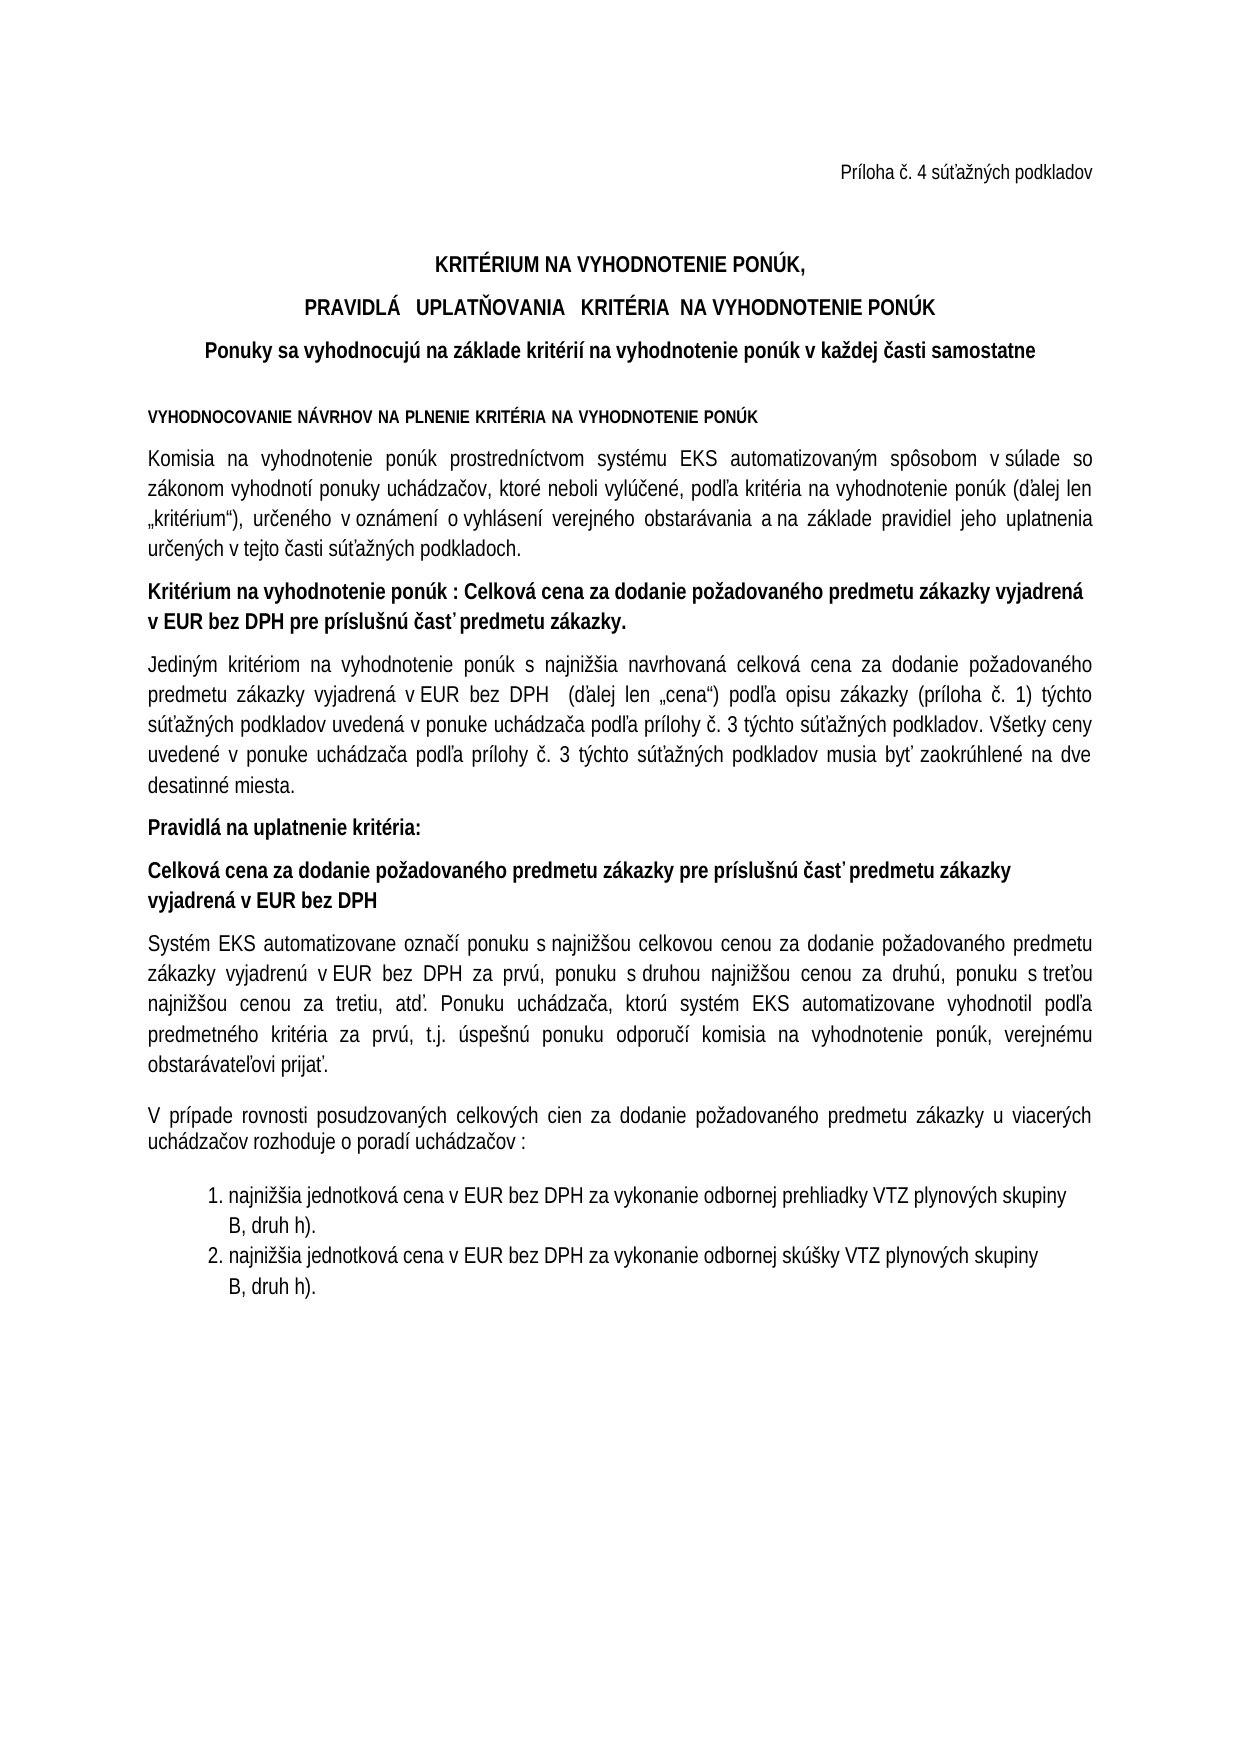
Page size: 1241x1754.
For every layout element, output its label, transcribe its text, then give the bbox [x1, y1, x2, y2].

text V prípade rovnosti posudzovaných celkových cien za dodanie požadovaného predmetu zákazky u viacerých uchádzačov rozhoduje o poradí uchádzačov : [148, 1102, 1093, 1154]
text Pravidlá na uplatnenie kritéria: [148, 814, 1093, 841]
text 2. najnižšia jednotková cena v EUR bez DPH za vykonanie odbornej skúšky VTZ plynových skupiny [208, 1242, 1093, 1269]
text KRITÉRIUM NA VYHODNOTENIE PONÚK, [148, 251, 1093, 277]
text 1. najnižšia jednotková cena v EUR bez DPH za vykonanie odbornej prehliadky VTZ plynových skupiny [208, 1182, 1093, 1208]
text Komisia na vyhodnotenie ponúk prostredníctvom systému EKS automatizovaným spôsobom v súlade so zákonom vyhodnotí ponuky uchádzačov, ktoré neboli vylúčené, podľa kritéria na vyhodnotenie ponúk (ďalej len „kritérium“), určeného v oznámení o vyhlásení verejného obstarávania a na základe pravidiel jeho uplatnenia určených v tejto časti súťažných podkladoch. [148, 444, 1093, 561]
text Celková cena za dodanie požadovaného predmetu zákazky pre príslušnú časť predmetu zákazky vyjadrená v EUR bez DPH [148, 857, 1093, 913]
text Príloha č. 4 súťažných podkladov [148, 160, 1093, 184]
text Kritérium na vyhodnotenie ponúk : Celková cena za dodanie požadovaného predmetu zákazky vyjadrená v EUR bez DPH pre príslušnú časť predmetu zákazky. [148, 578, 1093, 634]
text PRAVIDLÁ UPLATŇOVANIA KRITÉRIA NA VYHODNOTENIE PONÚK [148, 294, 1093, 320]
text B, druh h). [208, 1212, 1093, 1239]
text Jediným kritériom na vyhodnotenie ponúk s najnižšia navrhovaná celková cena za dodanie požadovaného predmetu zákazky vyjadrená v EUR bez DPH (ďalej len „cena“) podľa opisu zákazky (príloha č. 1) týchto súťažných podkladov uvedená v ponuke uchádzača podľa prílohy č. 3 týchto súťažných podkladov. Všetky ceny uvedené v ponuke uchádzača podľa prílohy č. 3 týchto súťažných podkladov musia byť zaokrúhlené na dve desatinné miesta. [148, 651, 1093, 798]
text vyhodnocovanie návrhov na plnenie kritéria na vyhodnotenie ponúk [148, 402, 1093, 428]
text B, druh h). [208, 1273, 1093, 1299]
text Systém EKS automatizovane označí ponuku s najnižšou celkovou cenou za dodanie požadovaného predmetu zákazky vyjadrenú v EUR bez DPH za prvú, ponuku s druhou najnižšou cenou za druhú, ponuku s treťou najnižšou cenou za tretiu, atď. Ponuku uchádzača, ktorú systém EKS automatizovane vyhodnotil podľa predmetného kritéria za prvú, t.j. úspešnú ponuku odporučí komisia na vyhodnotenie ponúk, verejnému obstarávateľovi prijať. [148, 930, 1093, 1077]
text Ponuky sa vyhodnocujú na základe kritérií na vyhodnotenie ponúk v každej časti samostatne [148, 337, 1093, 363]
